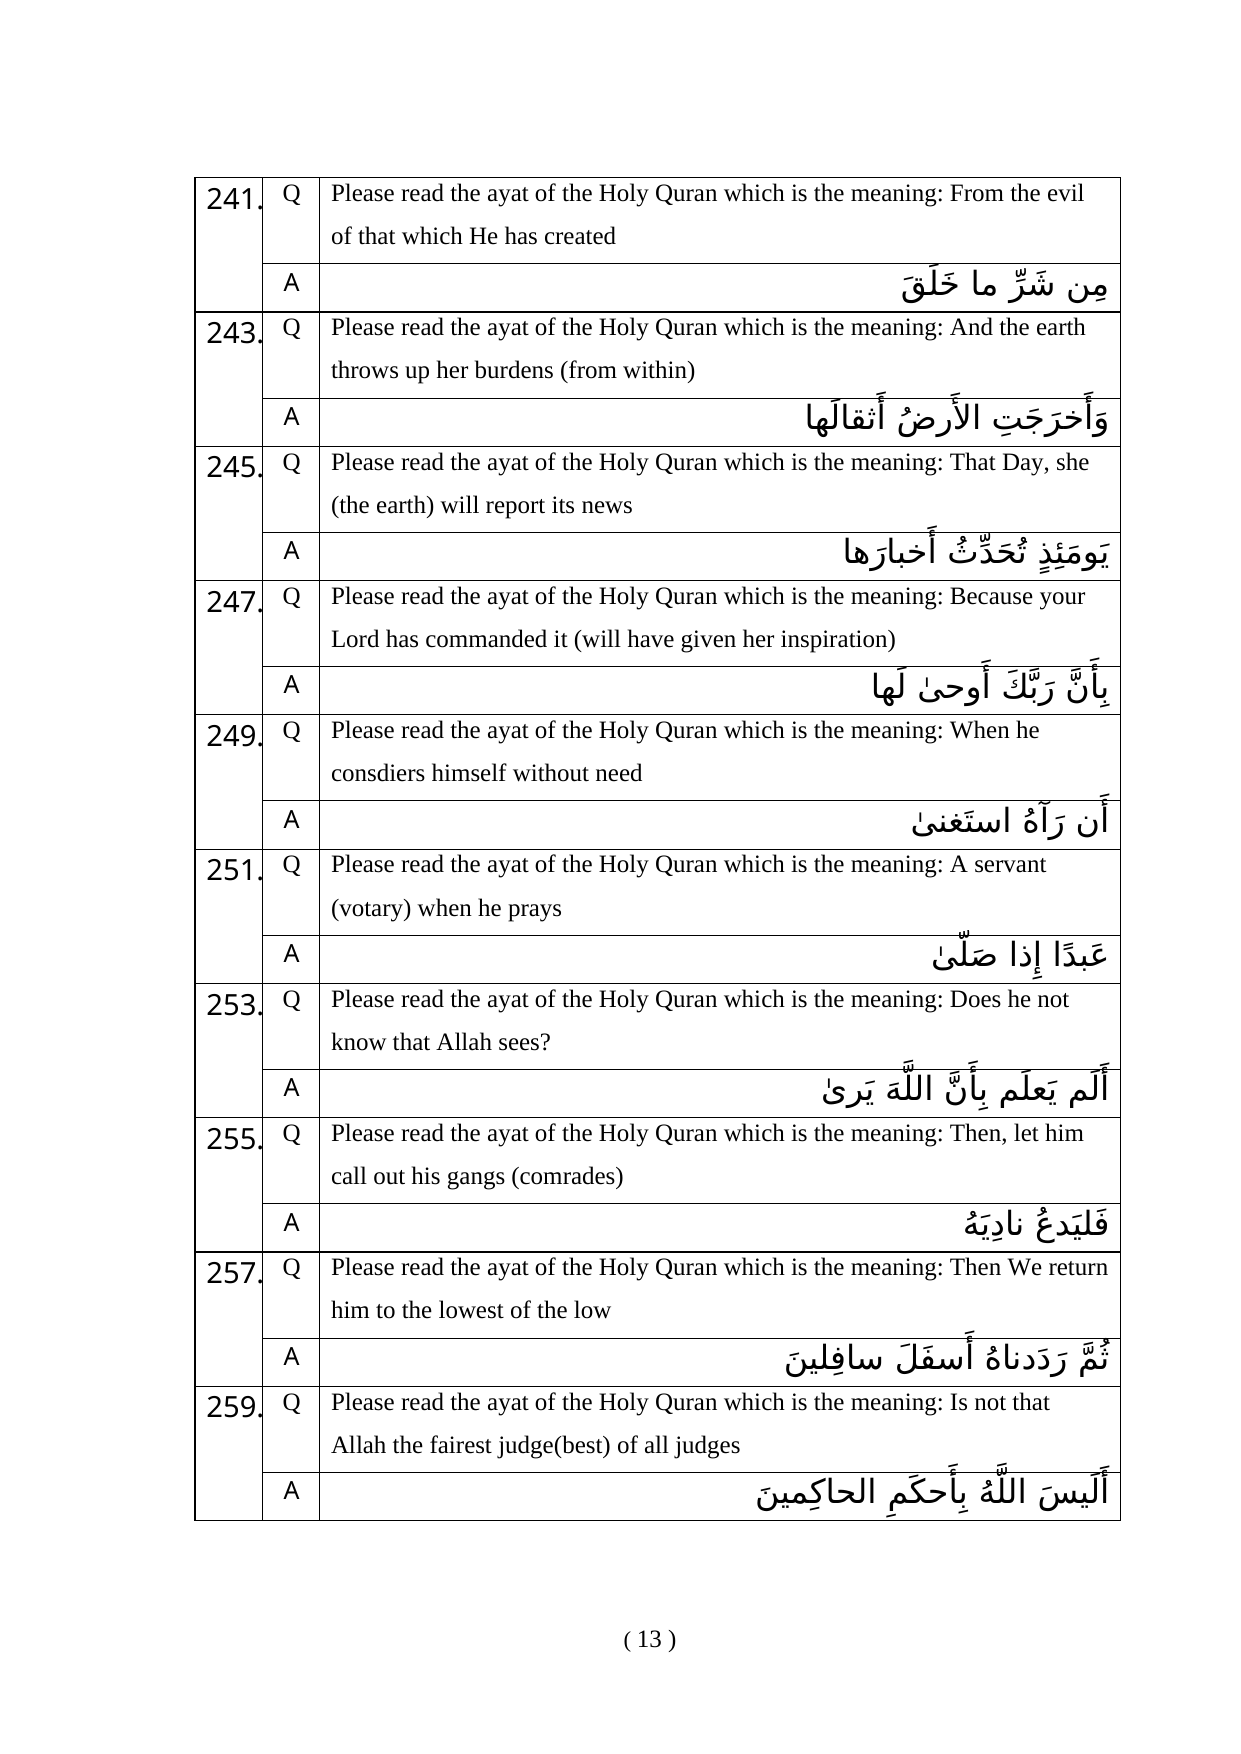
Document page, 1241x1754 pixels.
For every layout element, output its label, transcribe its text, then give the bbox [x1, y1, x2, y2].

table_cell Please read the ayat of the Holy Quran which is the meaning: And the earth throws up her burdens (from within) [320, 313, 1120, 397]
table_cell ثُمَّ رَدَدناهُ أَسفَلَ سافِلينَ [320, 1339, 1120, 1386]
table_cell Please read the ayat of the Holy Quran which is the meaning: Then, let him call out his gangs (comrades) [320, 1118, 1120, 1203]
table_cell بِأَنَّ رَبَّكَ أَوحىٰ لَها [320, 667, 1120, 714]
table_cell A [263, 264, 319, 311]
table_cell [196, 581, 262, 714]
table_cell Please read the ayat of the Holy Quran which is the meaning: That Day, she (the earth) will report its news [320, 447, 1120, 532]
table_cell [196, 1118, 262, 1251]
table_cell Please read the ayat of the Holy Quran which is the meaning: Does he not know that Allah sees? [320, 984, 1120, 1069]
table_cell Q [263, 984, 319, 1069]
table_cell A [263, 533, 319, 580]
table_cell Please read the ayat of the Holy Quran which is the meaning: Because your Lord has commanded it (will have given her inspiration) [320, 581, 1120, 666]
table_cell فَليَدعُ نادِيَهُ [320, 1204, 1120, 1251]
table_cell [196, 850, 262, 983]
table_cell Q [263, 178, 319, 263]
table_cell A [263, 1070, 319, 1117]
table_cell [196, 313, 262, 446]
table_cell [196, 715, 262, 848]
table_cell Q [263, 850, 319, 934]
table_cell [196, 1387, 262, 1520]
table_cell أَلَم يَعلَم بِأَنَّ اللَّهَ يَرىٰ [320, 1070, 1120, 1117]
table_cell أَن رَآهُ استَغنىٰ [320, 801, 1120, 848]
table_cell Q [263, 313, 319, 397]
table_cell [196, 178, 262, 311]
table_cell عَبدًا إِذا صَلّىٰ [320, 936, 1120, 983]
table_cell Q [263, 1387, 319, 1472]
table_cell مِن شَرِّ ما خَلَقَ [320, 264, 1120, 311]
table_cell A [263, 1204, 319, 1251]
table_cell A [263, 1339, 319, 1386]
table_cell Q [263, 1118, 319, 1203]
table_cell A [263, 801, 319, 848]
table_cell Q [263, 1253, 319, 1337]
table_cell [196, 984, 262, 1117]
table_cell [196, 1253, 262, 1386]
table_cell Please read the ayat of the Holy Quran which is the meaning: Then We return him to the lowest of the low [320, 1253, 1120, 1337]
table_cell Please read the ayat of the Holy Quran which is the meaning: Is not that Allah the fairest judge(best) of all judges [320, 1387, 1120, 1472]
table_cell وَأَخرَجَتِ الأَرضُ أَثقالَها [320, 399, 1120, 446]
table_cell Please read the ayat of the Holy Quran which is the meaning: From the evil of that which He has created [320, 178, 1120, 263]
table_cell Q [263, 715, 319, 800]
table_cell A [263, 936, 319, 983]
table_cell A [263, 667, 319, 714]
table_cell [196, 447, 262, 580]
table_cell Please read the ayat of the Holy Quran which is the meaning: A servant (votary) when he prays [320, 850, 1120, 934]
table_cell Please read the ayat of the Holy Quran which is the meaning: When he consdiers himself without need [320, 715, 1120, 800]
table_cell يَومَئِذٍ تُحَدِّثُ أَخبارَها [320, 533, 1120, 580]
table_cell A [263, 1473, 319, 1520]
table_cell Q [263, 447, 319, 532]
table_cell أَلَيسَ اللَّهُ بِأَحكَمِ الحاكِمينَ [320, 1473, 1120, 1520]
table_cell A [263, 399, 319, 446]
table_cell Q [263, 581, 319, 666]
